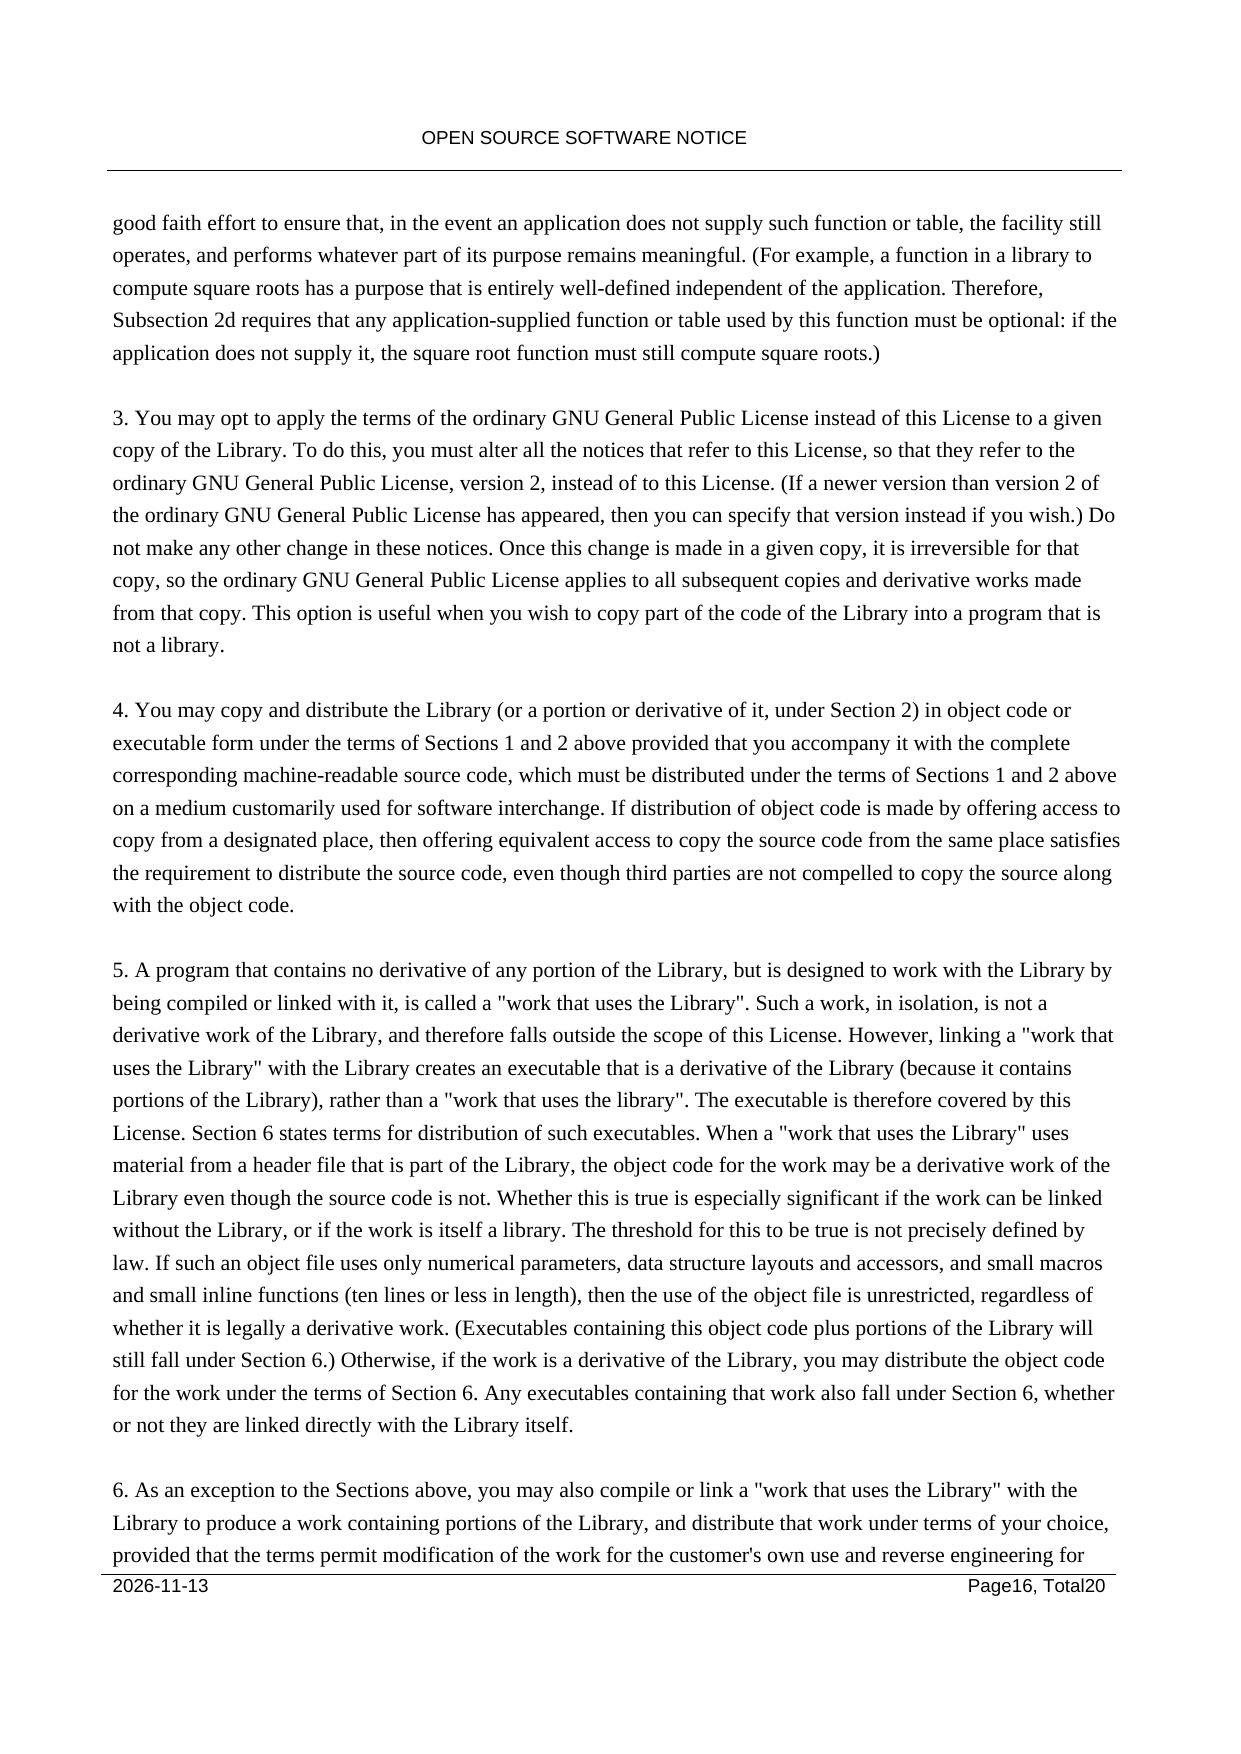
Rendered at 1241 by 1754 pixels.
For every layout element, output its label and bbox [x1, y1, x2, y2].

text [112, 206, 1128, 1571]
